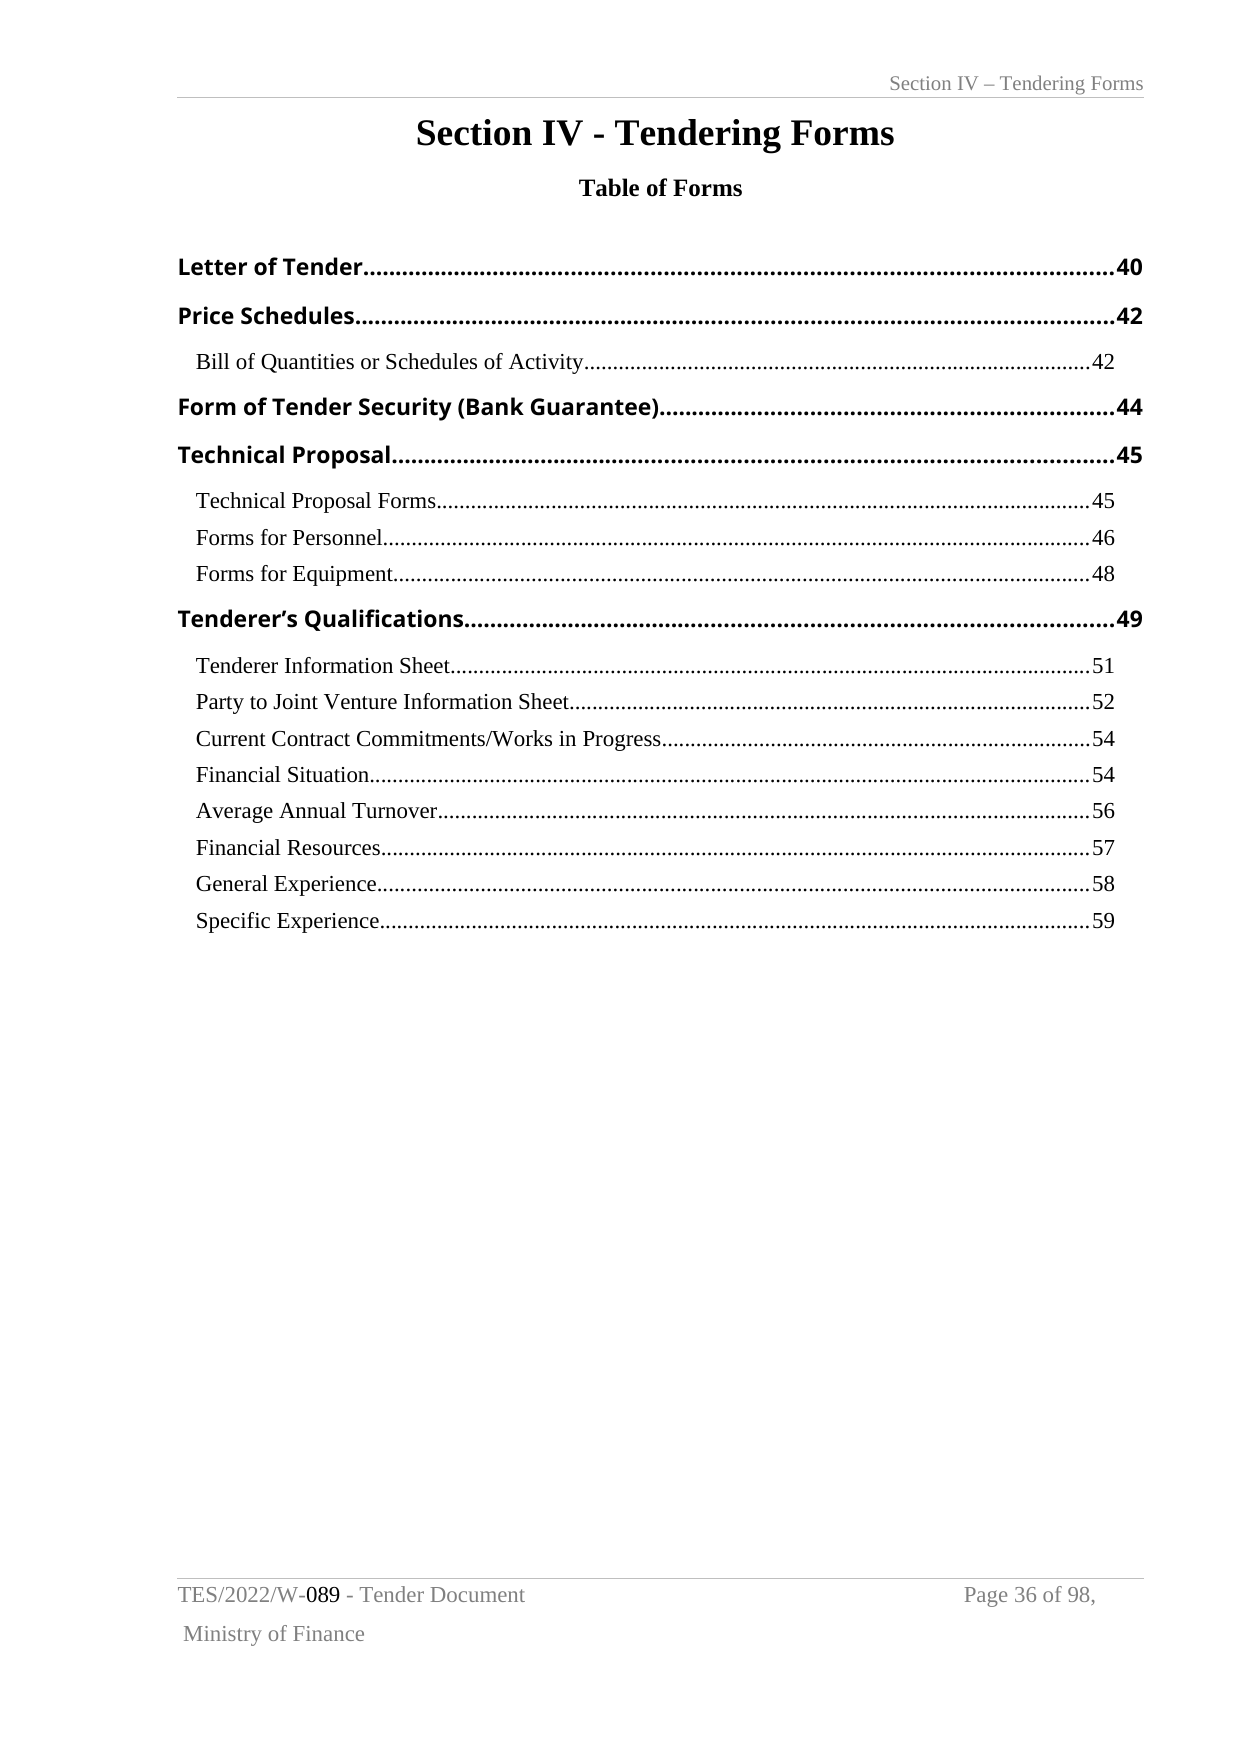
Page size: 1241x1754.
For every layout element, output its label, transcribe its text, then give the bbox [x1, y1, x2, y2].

text Technical Proposal Forms 45 [196, 488, 1144, 514]
text Table of Forms [177, 173, 1144, 201]
text Form of Tender Security (Bank Guarantee) 44 [177, 391, 1144, 422]
text General Experience 58 [196, 870, 1144, 897]
text Financial Situation 54 [196, 761, 1144, 787]
text Tenderer’s Qualifications 49 [177, 603, 1144, 634]
text Tenderer Information Sheet 51 [196, 652, 1144, 678]
subtitle Section IV - Tendering Forms [197, 111, 1114, 154]
text Average Annual Turnover 56 [196, 797, 1144, 824]
text Specific Experience 59 [196, 907, 1144, 933]
text Technical Proposal 45 [177, 439, 1144, 470]
text Party to Joint Venture Information Sheet 52 [196, 688, 1144, 714]
text Bill of Quantities or Schedules of Activity 42 [196, 348, 1144, 374]
text Letter of Tender 40 [177, 251, 1144, 282]
text Forms for Equipment 48 [196, 561, 1144, 587]
text Forms for Personnel 46 [196, 524, 1144, 550]
text Current Contract Commitments/Works in Progress 54 [196, 724, 1144, 751]
text Financial Resources 57 [196, 834, 1144, 860]
text Price Schedules 42 [177, 299, 1144, 331]
